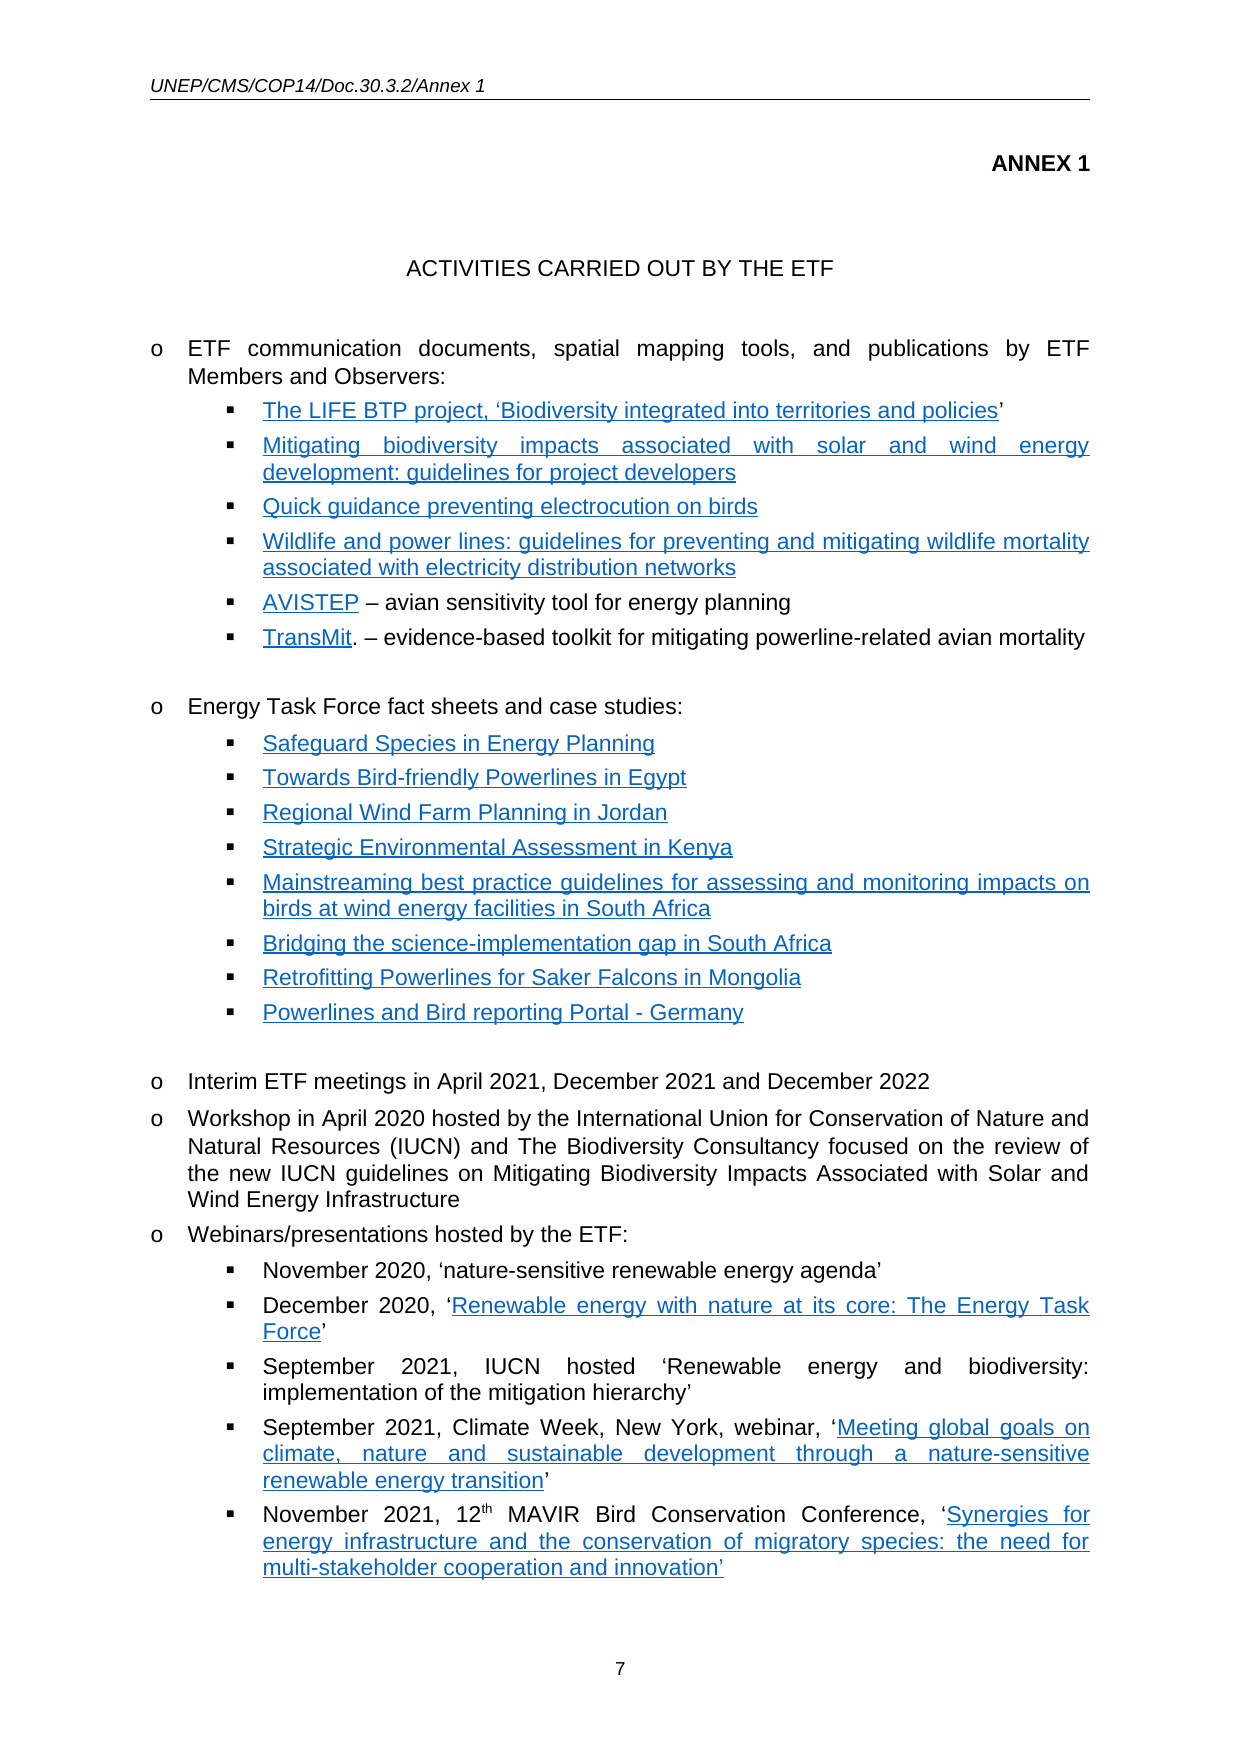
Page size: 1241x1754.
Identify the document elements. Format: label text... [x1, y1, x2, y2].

list Mainstreaming best practice guidelines for assessing and monitoring impacts on birds at wind energy facilities in South Africa [225, 868, 1090, 921]
text ACTIVITIES CARRIED OUT BY THE ETF [150, 255, 1090, 282]
list Quick guidance preventing electrocution on birds [225, 493, 1090, 519]
list Safeguard Species in Energy Planning [225, 730, 1090, 756]
list Powerlines and Bird reporting Portal - Germany [225, 999, 1090, 1025]
list December 2020, ‘Renewable energy with nature at its core: The Energy Task Force’ [225, 1292, 1090, 1345]
list Interim ETF meetings in April 2021, December 2021 and December 2022 [150, 1068, 1090, 1097]
list November 2020, ‘nature-sensitive renewable energy agenda’ [225, 1257, 1090, 1284]
list September 2021, IUCN hosted ‘Renewable energy and biodiversity: implementation of the mitigation hierarchy’ [225, 1353, 1090, 1406]
list Retrofitting Powerlines for Saker Falcons in Mongolia [225, 964, 1090, 991]
list Regional Wind Farm Planning in Jordan [225, 799, 1090, 825]
list Workshop in April 2020 hosted by the International Union for Conservation of Nature and Natural Resources (IUCN) and The Biodiversity Consultancy focused on the review of the new IUCN guidelines on Mitigating Biodiversity Impacts Associated with Solar and Wind Energy Infrastructure [150, 1105, 1090, 1212]
text Annex 1 [150, 150, 1090, 176]
list Mitigating biodiversity impacts associated with solar and wind energy development: guidelines for project developers [225, 432, 1090, 485]
list Energy Task Force fact sheets and case studies: [150, 693, 1090, 721]
list November 2021, 12th MAVIR Bird Conservation Conference, ‘Synergies for energy infrastructure and the conservation of migratory species: the need for multi-stakeholder cooperation and innovation’ [225, 1501, 1090, 1581]
list Bridging the science-implementation gap in South Africa [225, 929, 1090, 956]
list TransMit. – evidence-based toolkit for mitigating powerline-related avian mortality [225, 624, 1090, 650]
list Wildlife and power lines: guidelines for preventing and mitigating wildlife mortality associated with electricity distribution networks [225, 528, 1090, 581]
list ETF communication documents, spatial mapping tools, and publications by ETF Members and Observers: [150, 334, 1090, 389]
list Webinars/presentations hosted by the ETF: [150, 1221, 1090, 1249]
list September 2021, Climate Week, New York, webinar, ‘Meeting global goals on climate, nature and sustainable development through a nature-sensitive renewable energy transition’ [225, 1414, 1090, 1493]
list Towards Bird-friendly Powerlines in Egypt [225, 764, 1090, 791]
list Strategic Environmental Assessment in Kenya [225, 834, 1090, 860]
list AVISTEP – avian sensitivity tool for energy planning [225, 589, 1090, 615]
list The LIFE BTP project, ‘Biodiversity integrated into territories and policies’ [225, 397, 1090, 424]
